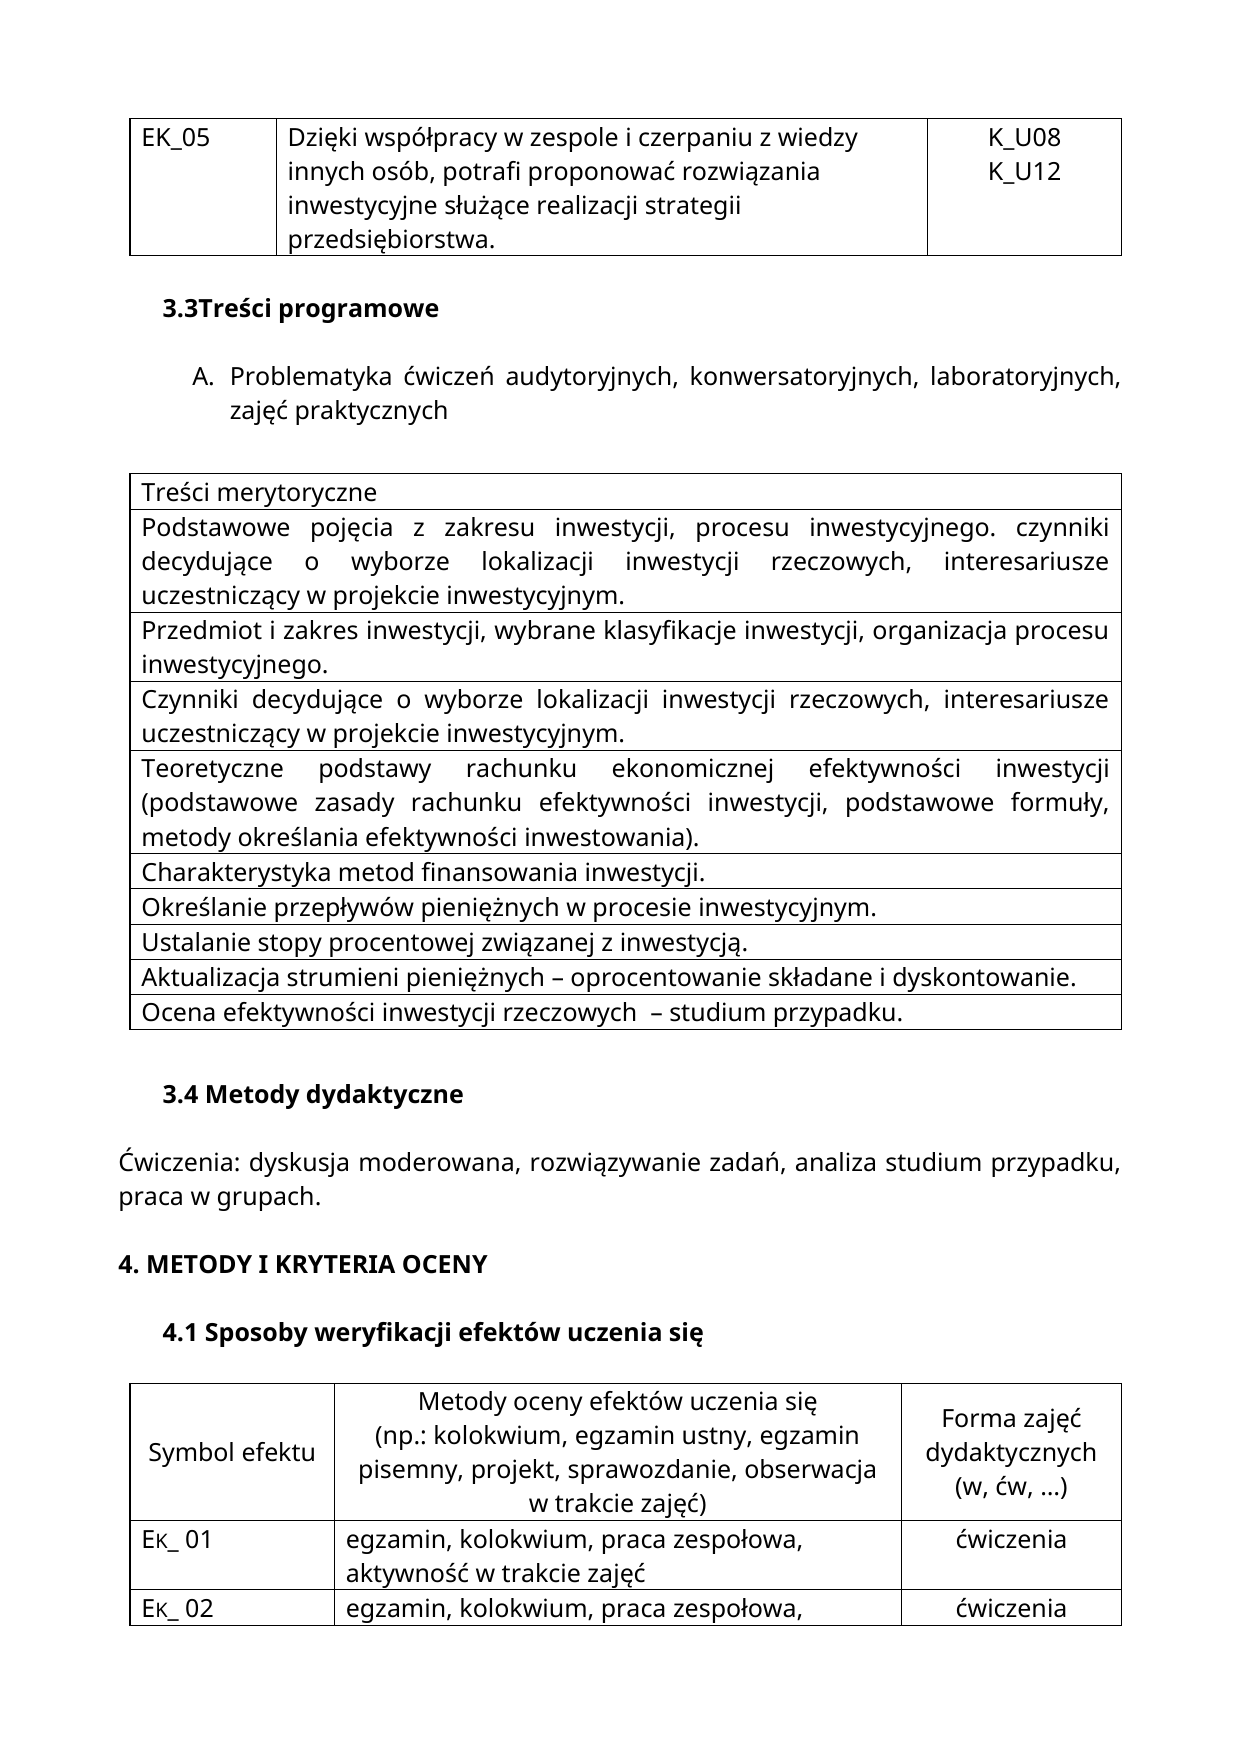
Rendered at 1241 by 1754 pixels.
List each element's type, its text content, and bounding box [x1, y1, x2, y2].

table_cell Ocena efektywności inwestycji rzeczowych – studium przypadku. [131, 995, 1121, 1029]
text Ćwiczenia: dyskusja moderowana, rozwiązywanie zadań, analiza studium przypadku, praca w grupach. [118, 1144, 1122, 1213]
table_cell K_U08 K_U12 [928, 119, 1121, 255]
table_cell ćwiczenia [902, 1521, 1121, 1589]
table_cell Przedmiot i zakres inwestycji, wybrane klasyfikacje inwestycji, organizacja procesu inwestycyjnego. [131, 613, 1121, 681]
table_header Metody oceny efektów uczenia się (np.: kolokwium, egzamin ustny, egzamin pisemny, projekt, sprawozdanie, obserwacja w trakcie zajęć) [335, 1384, 901, 1520]
table_cell Określanie przepływów pieniężnych w procesie inwestycyjnym. [131, 889, 1121, 923]
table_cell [335, 1521, 901, 1589]
list 3.3Treści programowe [162, 291, 1122, 324]
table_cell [335, 1590, 901, 1624]
list Problematyka ćwiczeń audytoryjnych, konwersatoryjnych, laboratoryjnych, zajęć praktycznych [192, 359, 1122, 427]
table_cell Ustalanie stopy procentowej związanej z inwestycją. [131, 925, 1121, 958]
table_cell ćwiczenia [902, 1590, 1121, 1624]
text 3.4 Metody dydaktyczne [162, 1076, 1122, 1110]
text 4. METODY I KRYTERIA OCENY [118, 1247, 1122, 1281]
table_header Forma zajęć dydaktycznych (w, ćw, …) [902, 1384, 1121, 1520]
table_cell Teoretyczne podstawy rachunku ekonomicznej efektywności inwestycji (podstawowe zasady rachunku efektywności inwestycji, podstawowe formuły, metody określania efektywności inwestowania). [131, 751, 1121, 853]
table_header Symbol efektu [131, 1384, 334, 1520]
table_cell Charakterystyka metod finansowania inwestycji. [131, 854, 1121, 888]
table_header Treści merytoryczne [131, 474, 1121, 508]
table_cell Ek_ 01 [131, 1521, 334, 1589]
table_cell Czynniki decydujące o wyborze lokalizacji inwestycji rzeczowych, interesariusze uczestniczący w projekcie inwestycyjnym. [131, 682, 1121, 750]
table_cell Ek_ 02 [131, 1590, 334, 1624]
table_cell Podstawowe pojęcia z zakresu inwestycji, procesu inwestycyjnego. czynniki decydujące o wyborze lokalizacji inwestycji rzeczowych, interesariusze uczestniczący w projekcie inwestycyjnym. [131, 510, 1121, 612]
table_cell EK_05 [131, 119, 276, 255]
text 4.1 Sposoby weryfikacji efektów uczenia się [162, 1315, 1122, 1349]
table_cell Dzięki współpracy w zespole i czerpaniu z wiedzy innych osób, potrafi proponować rozwiązania inwestycyjne służące realizacji strategii przedsiębiorstwa. [277, 119, 927, 255]
table_cell Aktualizacja strumieni pieniężnych – oprocentowanie składane i dyskontowanie. [131, 960, 1121, 994]
